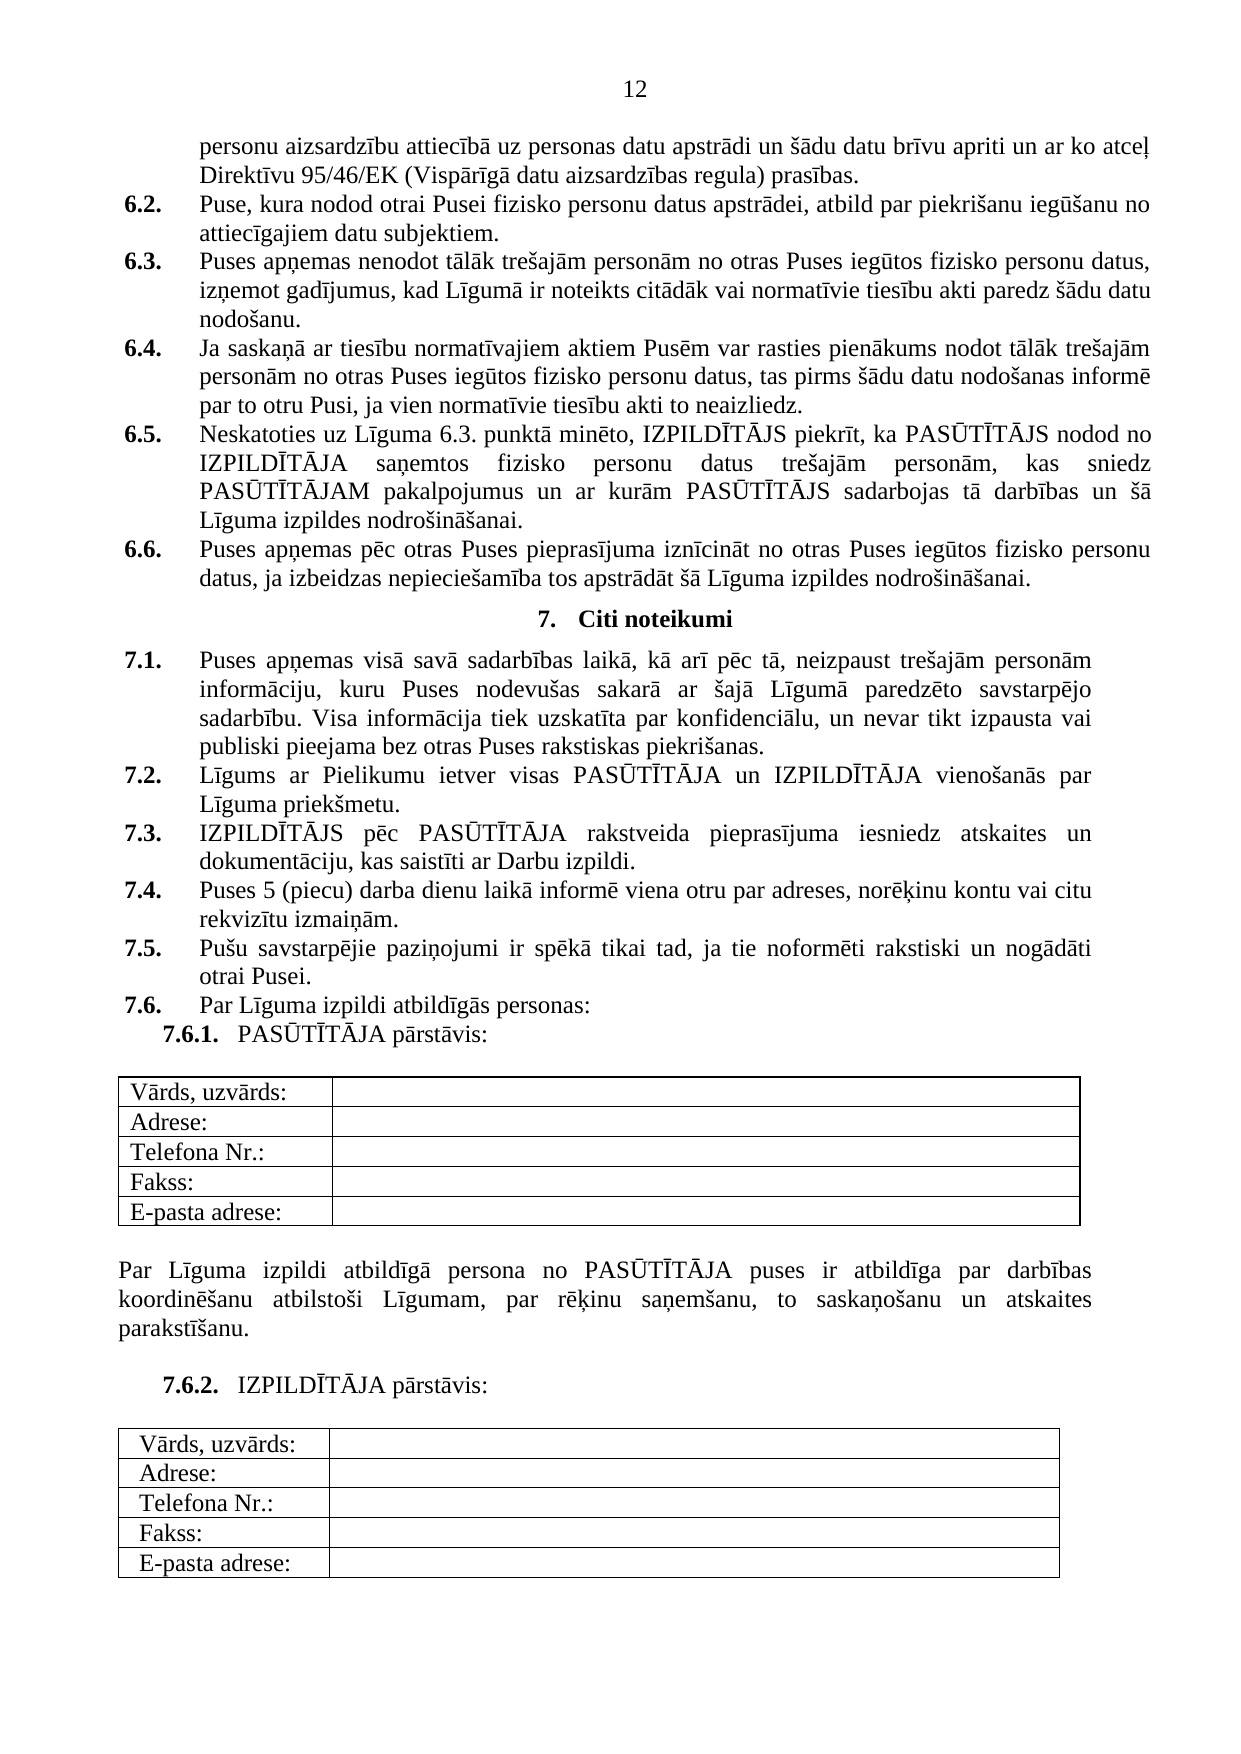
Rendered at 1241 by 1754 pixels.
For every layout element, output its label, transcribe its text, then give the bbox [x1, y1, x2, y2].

table_cell [330, 1518, 1059, 1547]
table_cell Adrese: [119, 1107, 332, 1136]
text Par Līguma izpildi atbildīgā persona no PASŪTĪTĀJA puses ir atbildīga par darbības koordinēšanu atbilstoši Līgumam, par rēķinu saņemšanu, to saskaņošanu un atskaites parakstīšanu. [118, 1255, 1093, 1341]
list Neskatoties uz Līguma 6.3. punktā minēto, IZPILDĪTĀJS piekrīt, ka PASŪTĪTĀJS nodod no IZPILDĪTĀJA saņemtos fizisko personu datus trešajām personām, kas sniedz PASŪTĪTĀJAM pakalpojumus un ar kurām PASŪTĪTĀJS sadarbojas tā darbības un šā Līguma izpildes nodrošināšanai. [124, 419, 1152, 534]
table_cell Telefona Nr.: [119, 1488, 329, 1517]
list IZPILDĪTĀJA pārstāvis: [162, 1370, 1152, 1399]
table_cell Fakss: [119, 1518, 329, 1547]
table_cell [333, 1167, 1079, 1196]
list Puses apņemas nenodot tālāk trešajām personām no otras Puses iegūtos fizisko personu datus, izņemot gadījumus, kad Līgumā ir noteikts citādāk vai normatīvie tiesību akti paredz šādu datu nodošanu. [124, 246, 1152, 333]
table_cell [330, 1488, 1059, 1517]
table_header [333, 1078, 1079, 1106]
list Pušu savstarpējie paziņojumi ir spēkā tikai tad, ja tie noformēti rakstiski un nogādāti otrai Pusei. [124, 933, 1093, 990]
table_cell E-pasta adrese: [119, 1197, 332, 1225]
table_cell [333, 1107, 1079, 1136]
list IZPILDĪTĀJS pēc PASŪTĪTĀJA rakstveida pieprasījuma iesniedz atskaites un dokumentāciju, kas saistīti ar Darbu izpildi. [124, 818, 1093, 875]
list Citi noteikumi [118, 604, 1152, 633]
list Puse, kura nodod otrai Pusei fizisko personu datus apstrādei, atbild par piekrišanu iegūšanu no attiecīgajiem datu subjektiem. [124, 189, 1152, 246]
table_header Vārds, uzvārds: [119, 1429, 329, 1457]
list Puses 5 (piecu) darba dienu laikā informē viena otru par adreses, norēķinu kontu vai citu rekvizītu izmaiņām. [124, 875, 1093, 933]
list Puses apņemas pēc otras Puses pieprasījuma iznīcināt no otras Puses iegūtos fizisko personu datus, ja izbeidzas nepieciešamība tos apstrādāt šā Līguma izpildes nodrošināšanai. [124, 534, 1152, 591]
table_cell Adrese: [119, 1459, 329, 1487]
table_header [330, 1429, 1059, 1457]
table_cell [333, 1137, 1079, 1166]
table_cell Fakss: [119, 1167, 332, 1196]
table_header Vārds, uzvārds: [119, 1078, 332, 1106]
table_cell [330, 1548, 1059, 1577]
table_cell E-pasta adrese: [119, 1548, 329, 1577]
list Puses apņemas visā savā sadarbības laikā, kā arī pēc tā, neizpaust trešajām personām informāciju, kuru Puses nodevušas sakarā ar šajā Līgumā paredzēto savstarpējo sadarbību. Visa informācija tiek uzskatīta par konfidenciālu, un nevar tikt izpausta vai publiski pieejama bez otras Puses rakstiskas piekrišanas. [124, 645, 1093, 760]
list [124, 131, 1152, 189]
list Par Līguma izpildi atbildīgās personas: [124, 990, 1152, 1019]
table_cell [333, 1197, 1079, 1225]
list Ja saskaņā ar tiesību normatīvajiem aktiem Pusēm var rasties pienākums nodot tālāk trešajām personām no otras Puses iegūtos fizisko personu datus, tas pirms šādu datu nodošanas informē par to otru Pusi, ja vien normatīvie tiesību akti to neaizliedz. [124, 333, 1152, 419]
table_cell [330, 1459, 1059, 1487]
list Līgums ar Pielikumu ietver visas PASŪTĪTĀJA un IZPILDĪTĀJA vienošanās par Līguma priekšmetu. [124, 760, 1093, 818]
list PASŪTĪTĀJA pārstāvis: [162, 1019, 1152, 1048]
table_cell Telefona Nr.: [119, 1137, 332, 1166]
